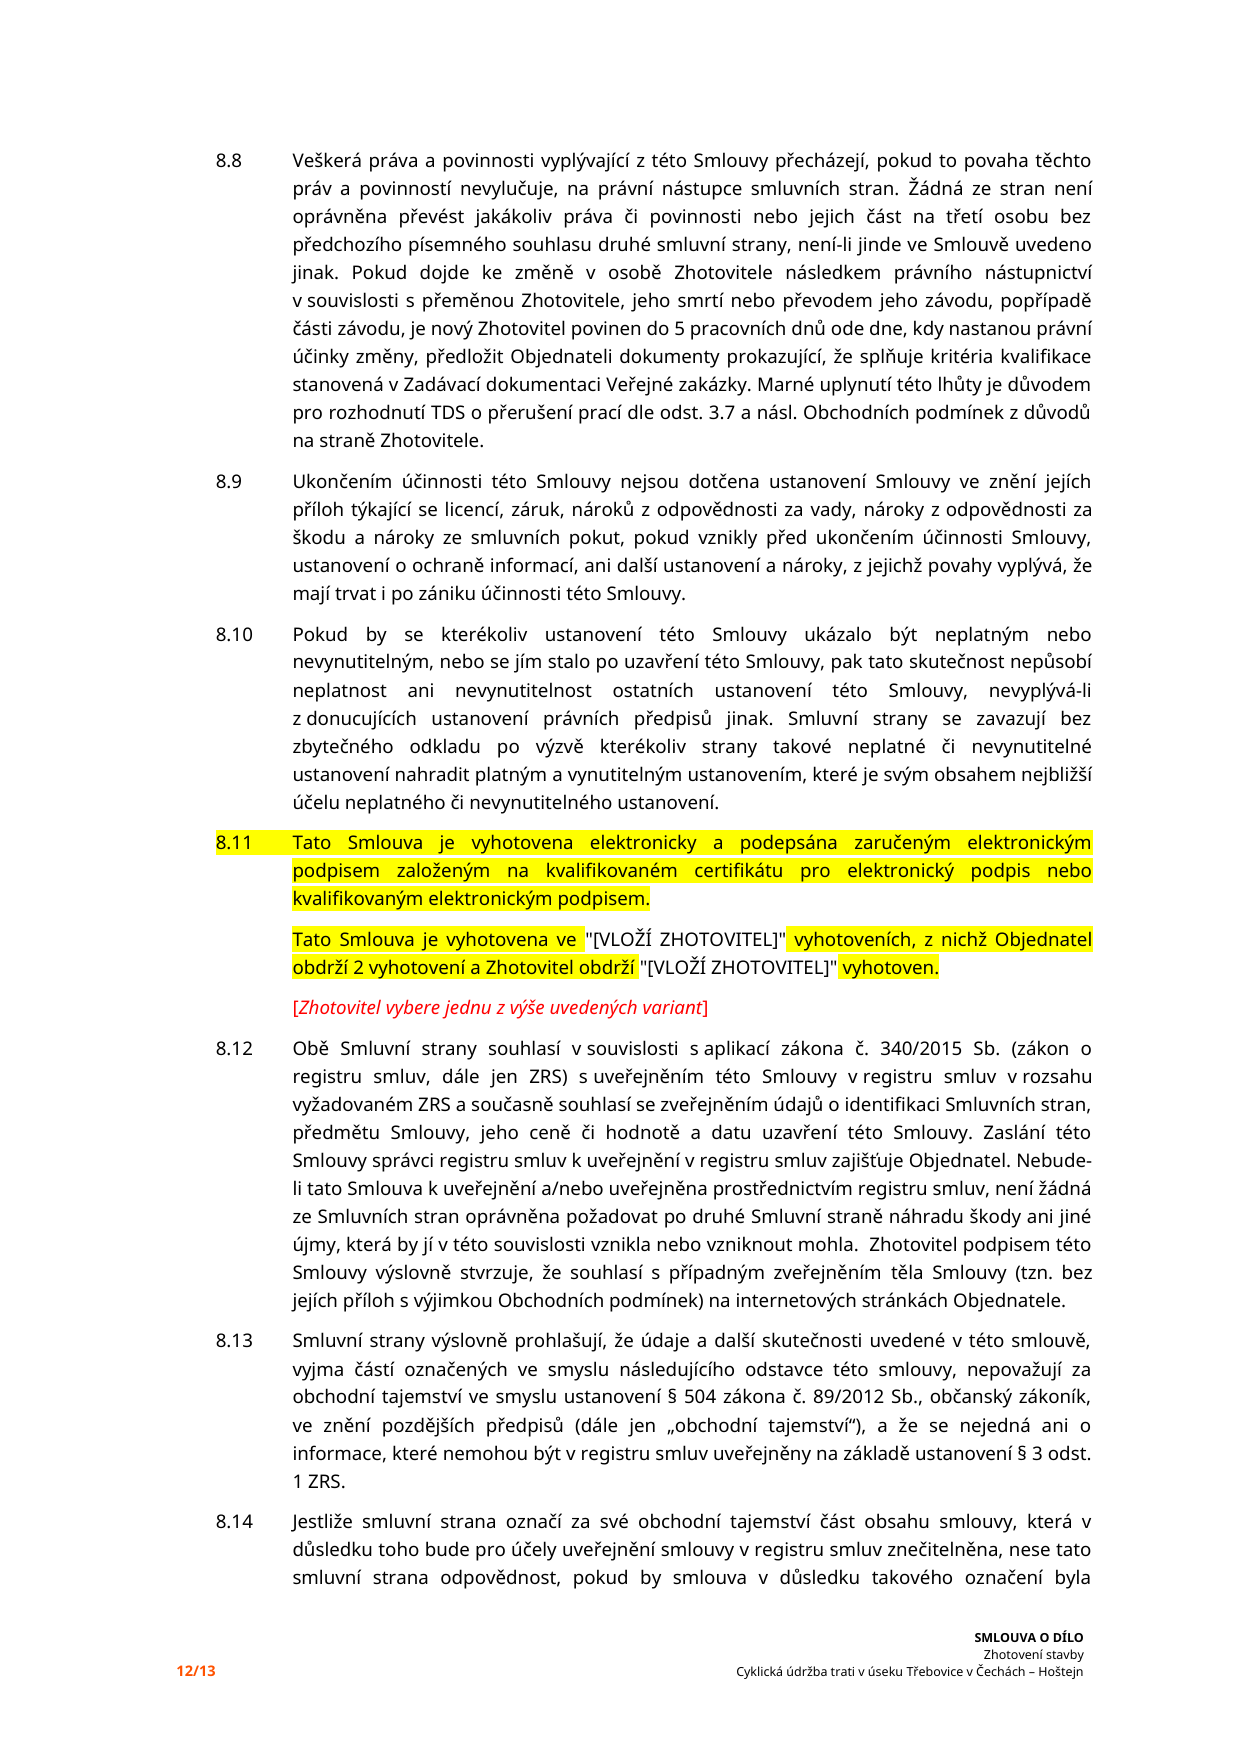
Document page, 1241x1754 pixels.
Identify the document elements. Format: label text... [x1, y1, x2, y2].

text Pokud by se kterékoliv ustanovení této Smlouvy ukázalo být neplatným nebo nevynutitelným, nebo se jím stalo po uzavření této Smlouvy, pak tato skutečnost nepůsobí neplatnost ani nevynutitelnost ostatních ustanovení této Smlouvy, nevyplývá-li z donucujících ustanovení právních předpisů jinak. Smluvní strany se zavazují bez zbytečného odkladu po výzvě kterékoliv strany takové neplatné či nevynutitelné ustanovení nahradit platným a vynutitelným ustanovením, které je svým obsahem nejbližší účelu neplatného či nevynutitelného ustanovení. [216, 621, 1093, 814]
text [216, 1508, 1093, 1590]
text Veškerá práva a povinnosti vyplývající z této Smlouvy přecházejí, pokud to povaha těchto práv a povinností nevylučuje, na právní nástupce smluvních stran. Žádná ze stran není oprávněna převést jakákoliv práva či povinnosti nebo jejich část na třetí osobu bez předchozího písemného souhlasu druhé smluvní strany, není-li jinde ve Smlouvě uvedeno jinak. Pokud dojde ke změně v osobě Zhotovitele následkem právního nástupnictví v souvislosti s přeměnou Zhotovitele, jeho smrtí nebo převodem jeho závodu, popřípadě části závodu, je nový Zhotovitel povinen do 5 pracovních dnů ode dne, kdy nastanou právní účinky změny, předložit Objednateli dokumenty prokazující, že splňuje kritéria kvalifikace stanovená v Zadávací dokumentaci Veřejné zakázky. Marné uplynutí této lhůty je důvodem pro rozhodnutí TDS o přerušení prací dle odst. 3.7 a násl. Obchodních podmínek z důvodů na straně Zhotovitele. [216, 147, 1093, 453]
text Ukončením účinnosti této Smlouvy nejsou dotčena ustanovení Smlouvy ve znění jejích příloh týkající se licencí, záruk, nároků z odpovědnosti za vady, nároky z odpovědnosti za škodu a nároky ze smluvních pokut, pokud vznikly před ukončením účinnosti Smlouvy, ustanovení o ochraně informací, ani další ustanovení a nároky, z jejichž povahy vyplývá, že mají trvat i po zániku účinnosti této Smlouvy. [216, 468, 1093, 606]
list [Zhotovitel vybere jednu z výše uvedených variant] [292, 994, 1093, 1020]
text Tato Smlouva je vyhotovena elektronicky a podepsána zaručeným elektronickým podpisem založeným na kvalifikovaném certifikátu pro elektronický podpis nebo kvalifikovaným elektronickým podpisem. [216, 855, 1093, 911]
text Obě Smluvní strany souhlasí v souvislosti s aplikací zákona č. 340/2015 Sb. (zákon o registru smluv, dále jen ZRS) s uveřejněním této Smlouvy v registru smluv v rozsahu vyžadovaném ZRS a současně souhlasí se zveřejněním údajů o identifikaci Smluvních stran, předmětu Smlouvy, jeho ceně či hodnotě a datu uzavření této Smlouvy. Zaslání této Smlouvy správci registru smluv k uveřejnění v registru smluv zajišťuje Objednatel. Nebude-li tato Smlouva k uveřejnění a/nebo uveřejněna prostřednictvím registru smluv, není žádná ze Smluvních stran oprávněna požadovat po druhé Smluvní straně náhradu škody ani jiné újmy, která by jí v této souvislosti vznikla nebo vzniknout mohla. Zhotovitel podpisem této Smlouvy výslovně stvrzuje, že souhlasí s případným zveřejněním těla Smlouvy (tzn. bez jejích příloh s výjimkou Obchodních podmínek) na internetových stránkách Objednatele. [216, 1035, 1093, 1313]
text Smluvní strany výslovně prohlašují, že údaje a další skutečnosti uvedené v této smlouvě, vyjma částí označených ve smyslu následujícího odstavce této smlouvy, nepovažují za obchodní tajemství ve smyslu ustanovení § 504 zákona č. 89/2012 Sb., občanský zákoník, ve znění pozdějších předpisů (dále jen „obchodní tajemství“), a že se nejedná ani o informace, které nemohou být v registru smluv uveřejněny na základě ustanovení § 3 odst. 1 ZRS. [216, 1328, 1093, 1493]
list Tato Smlouva je vyhotovena ve "[VLOŽÍ ZHOTOVITEL]" vyhotoveních, z nichž Objednatel obdrží 2 vyhotovení a Zhotovitel obdrží "[VLOŽÍ ZHOTOVITEL]" vyhotoven. [292, 926, 1093, 979]
